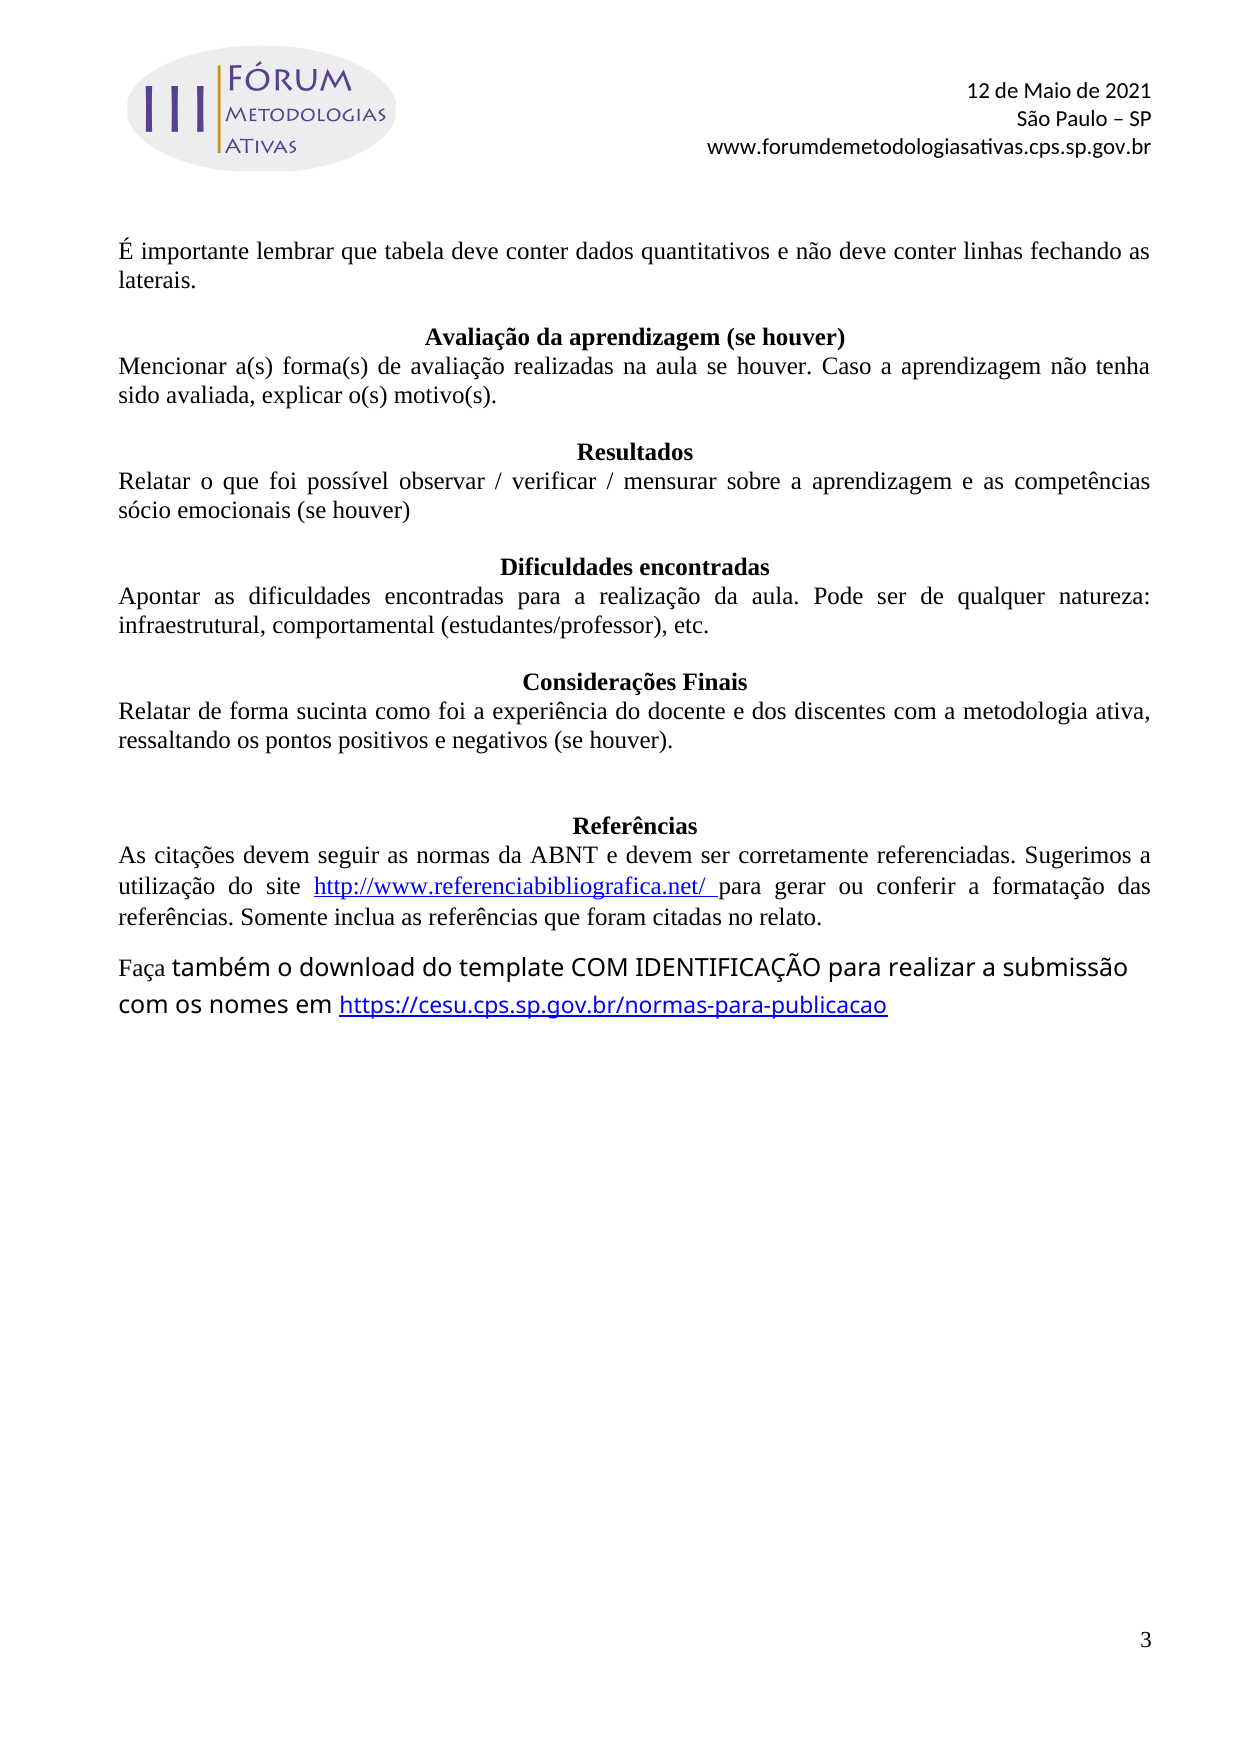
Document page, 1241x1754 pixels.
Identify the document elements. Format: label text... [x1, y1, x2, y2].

text Faça também o download do template COM IDENTIFICAÇÃO para realizar a submissão com os nomes em https://cesu.cps.sp.gov.br/normas-para-publicacao [118, 950, 1152, 1021]
text Mencionar a(s) forma(s) de avaliação realizadas na aula se houver. Caso a aprendizagem não tenha sido avaliada, explicar o(s) motivo(s). [118, 351, 1152, 409]
text Referências [118, 811, 1152, 840]
text Dificuldades encontradas [118, 552, 1152, 581]
text Considerações Finais [118, 667, 1152, 696]
text Relatar de forma sucinta como foi a experiência do docente e dos discentes com a metodologia ativa, ressaltando os pontos positivos e negativos (se houver). [118, 696, 1152, 754]
text É importante lembrar que tabela deve conter dados quantitativos e não deve conter linhas fechando as laterais. [118, 236, 1152, 294]
text As citações devem seguir as normas da ABNT e devem ser corretamente referenciadas. Sugerimos a utilização do site http://www.referenciabibliografica.net/ para gerar ou conferir a formatação das referências. Somente inclua as referências que foram citadas no relato. [118, 840, 1152, 931]
text Avaliação da aprendizagem (se houver) [118, 322, 1152, 351]
text Apontar as dificuldades encontradas para a realização da aula. Pode ser de qualquer natureza: infraestrutural, comportamental (estudantes/professor), etc. [118, 581, 1152, 639]
picture [126, 43, 396, 171]
text Resultados [118, 437, 1152, 466]
text Relatar o que foi possível observar / verificar / mensurar sobre a aprendizagem e as competências sócio emocionais (se houver) [118, 466, 1152, 524]
